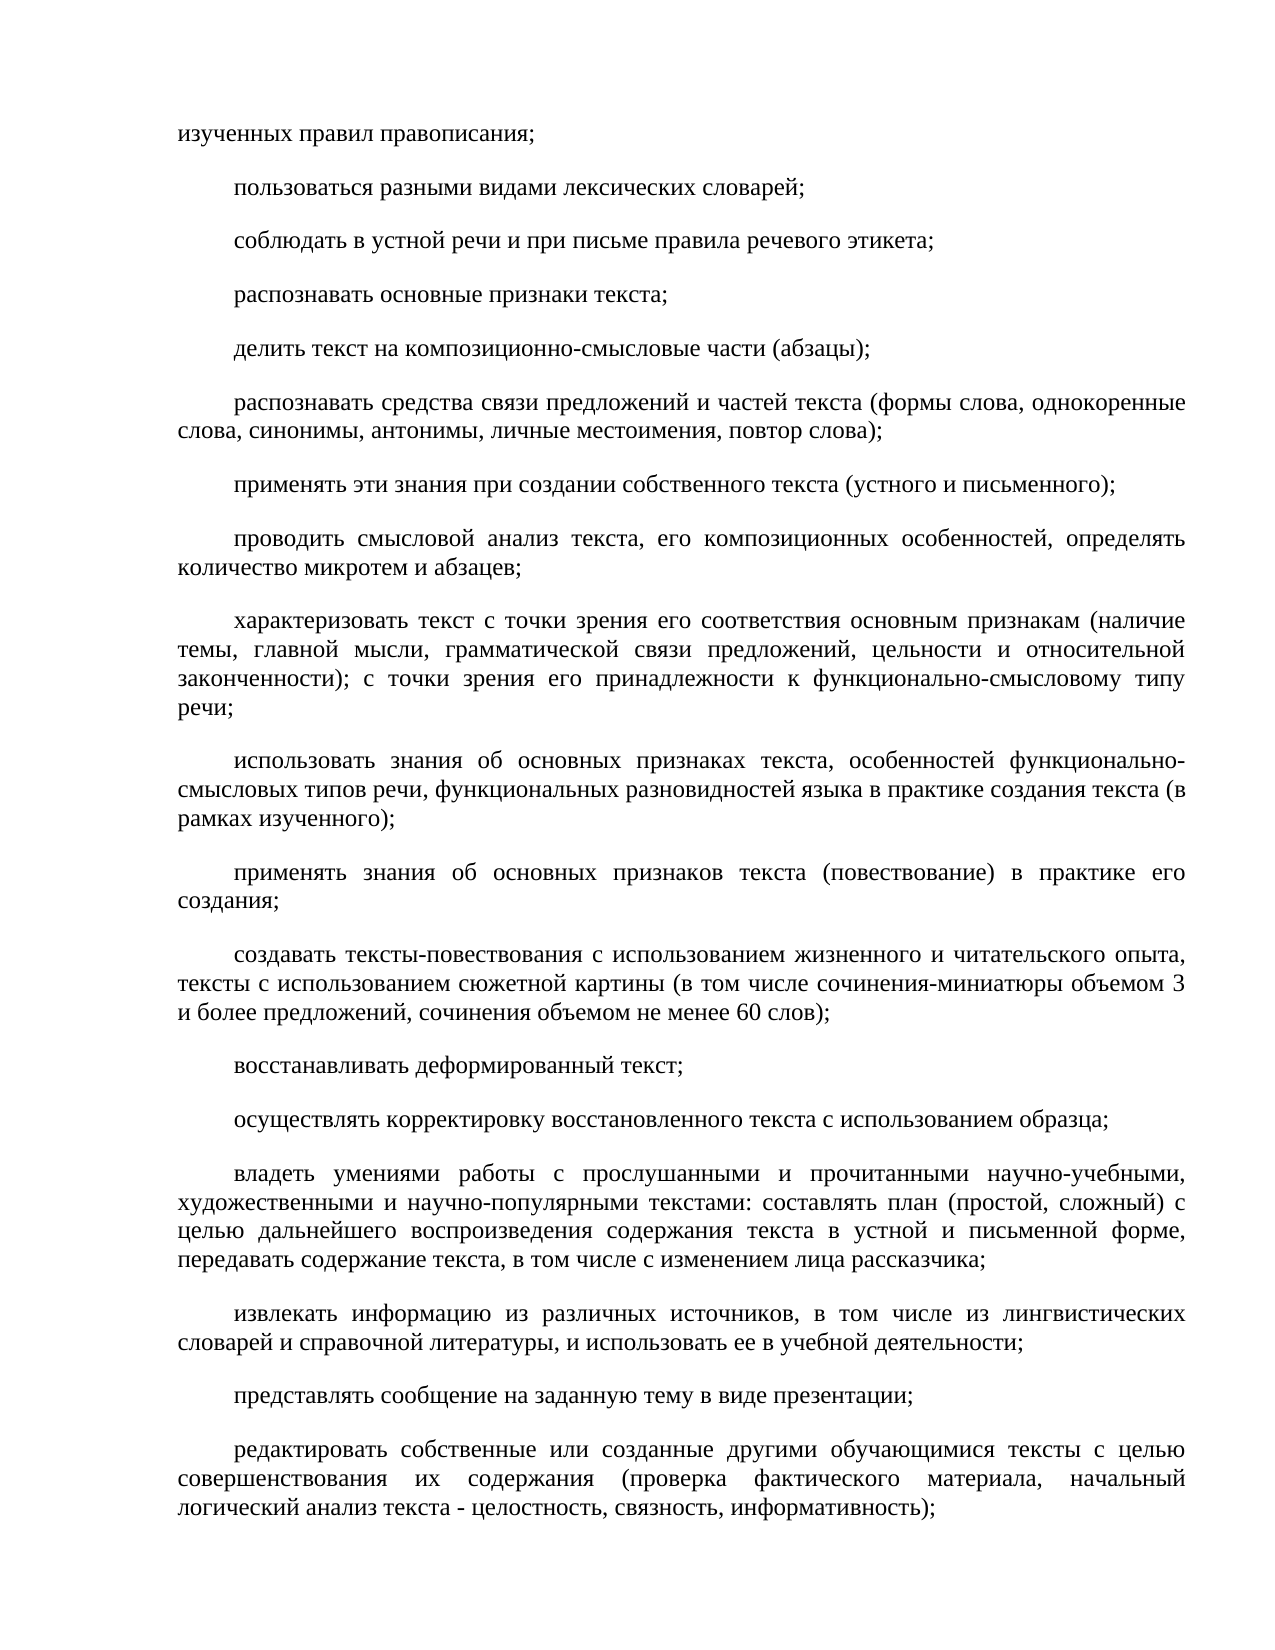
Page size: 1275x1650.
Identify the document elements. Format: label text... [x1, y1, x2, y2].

text извлекать информацию из различных источников, в том числе из лингвистических словарей и справочной литературы, и использовать ее в учебной деятельности; [177, 1298, 1186, 1356]
text соблюдать в устной речи и при письме правила речевого этикета; [177, 226, 1186, 254]
text применять знания об основных признаков текста (повествование) в практике его создания; [177, 857, 1186, 914]
text проводить смысловой анализ текста, его композиционных особенностей, определять количество микротем и абзацев; [177, 523, 1186, 581]
text представлять сообщение на заданную тему в виде презентации; [177, 1381, 1186, 1409]
text характеризовать текст с точки зрения его соответствия основным признакам (наличие темы, главной мысли, грамматической связи предложений, цельности и относительной законченности); с точки зрения его принадлежности к функционально-смысловому типу речи; [177, 606, 1186, 721]
text осуществлять корректировку восстановленного текста с использованием образца; [177, 1104, 1186, 1133]
text пользоваться разными видами лексических словарей; [177, 172, 1186, 201]
text владеть умениями работы с прослушанными и прочитанными научно-учебными, художественными и научно-популярными текстами: составлять план (простой, сложный) с целью дальнейшего воспроизведения содержания текста в устной и письменной форме, передавать содержание текста, в том числе с изменением лица рассказчика; [177, 1158, 1186, 1273]
text распознавать средства связи предложений и частей текста (формы слова, однокоренные слова, синонимы, антонимы, личные местоимения, повтор слова); [177, 387, 1186, 444]
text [177, 118, 1186, 147]
text распознавать основные признаки текста; [177, 279, 1186, 308]
text использовать знания об основных признаках текста, особенностей функционально-смысловых типов речи, функциональных разновидностей языка в практике создания текста (в рамках изученного); [177, 746, 1186, 832]
text делить текст на композиционно-смысловые части (абзацы); [177, 333, 1186, 362]
text создавать тексты-повествования с использованием жизненного и читательского опыта, тексты с использованием сюжетной картины (в том числе сочинения-миниатюры объемом 3 и более предложений, сочинения объемом не менее 60 слов); [177, 939, 1186, 1026]
text восстанавливать деформированный текст; [177, 1051, 1186, 1079]
text применять эти знания при создании собственного текста (устного и письменного); [177, 469, 1186, 498]
text редактировать собственные или созданные другими обучающимися тексты с целью совершенствования их содержания (проверка фактического материала, начальный логический анализ текста - целостность, связность, информативность); [177, 1434, 1186, 1521]
